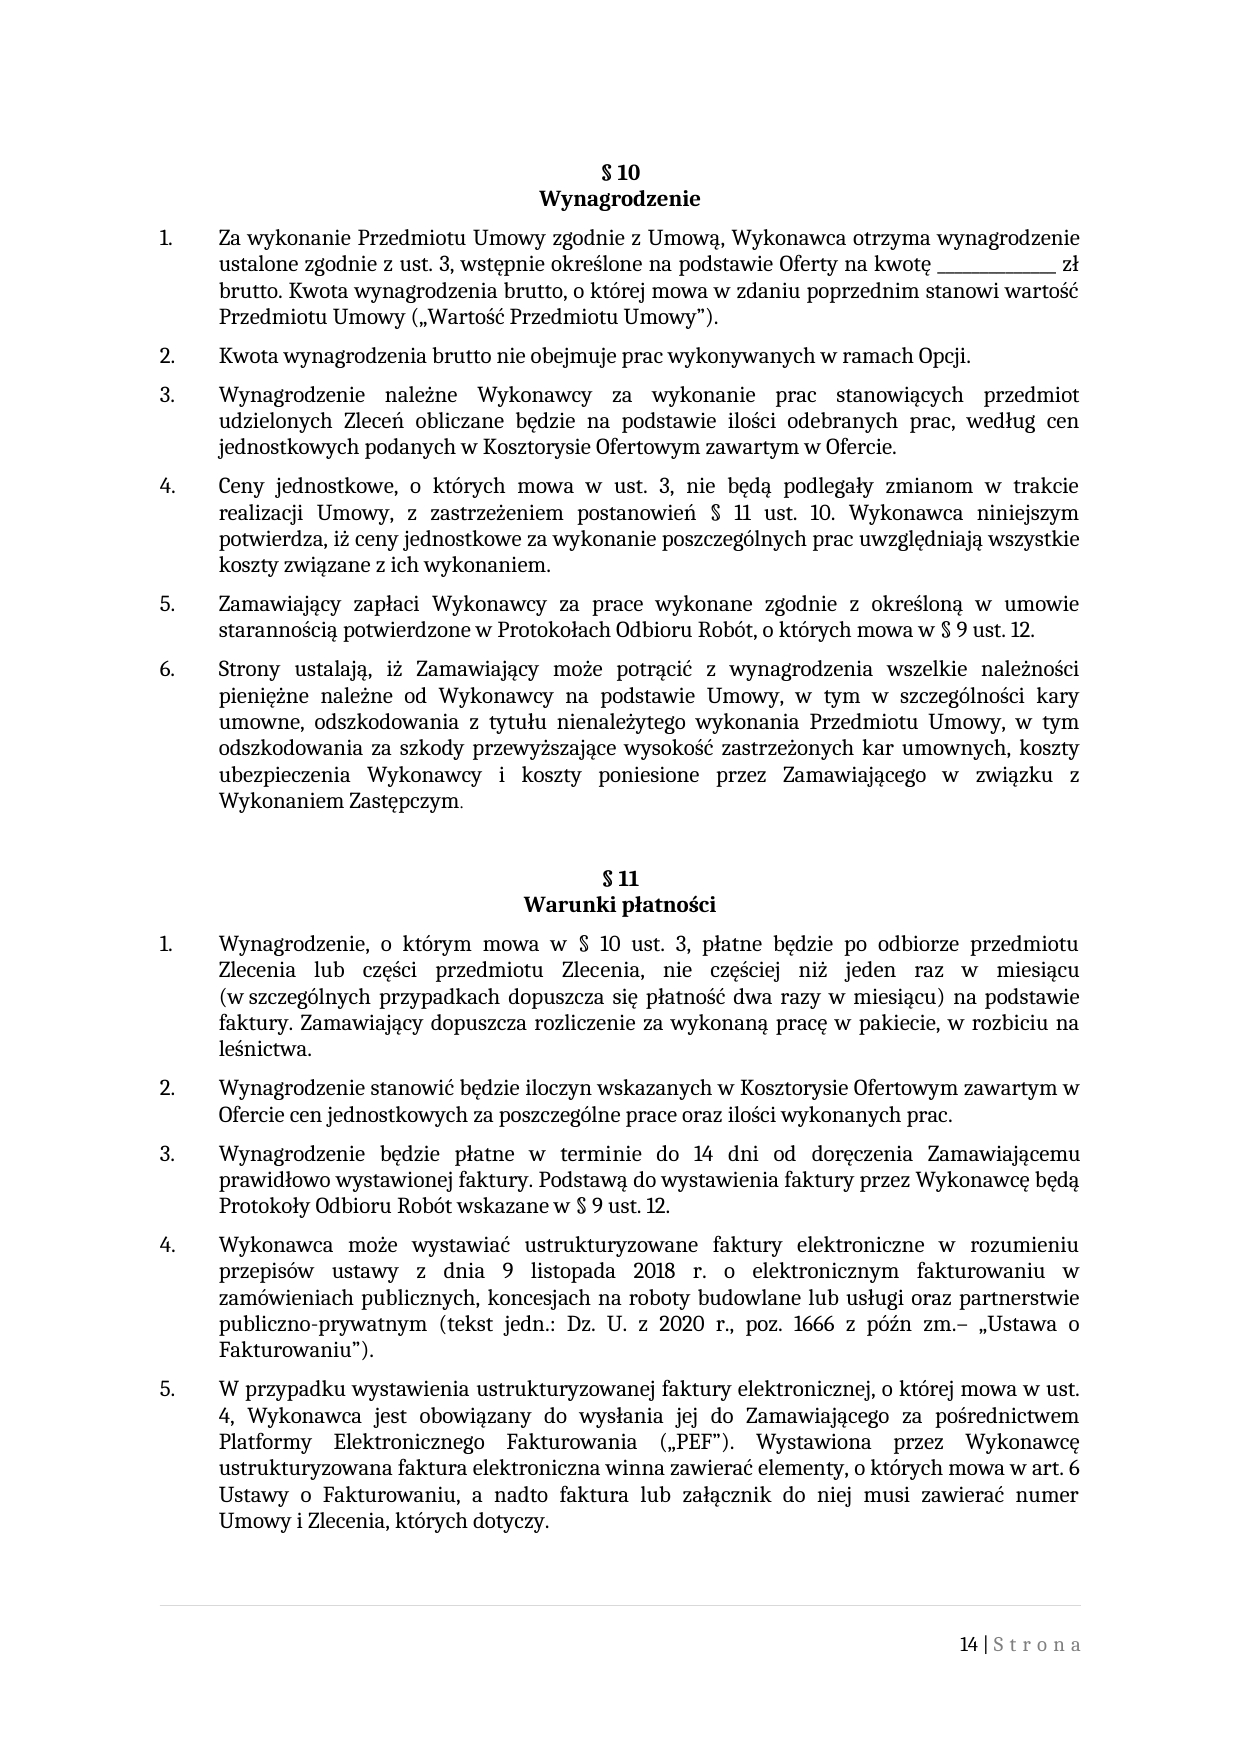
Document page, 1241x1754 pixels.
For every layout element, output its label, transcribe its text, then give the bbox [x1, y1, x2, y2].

list Za wykonanie Przedmiotu Umowy zgodnie z Umową, Wykonawca otrzyma wynagrodzenie ustalone zgodnie z ust. 3, wstępnie określone na podstawie Oferty na kwotę ______________ zł brutto. Kwota wynagrodzenia brutto, o której mowa w zdaniu poprzednim stanowi wartość Przedmiotu Umowy („Wartość Przedmiotu Umowy”). [159, 225, 1081, 330]
list Wynagrodzenie należne Wykonawcy za wykonanie prac stanowiących przedmiot udzielonych Zleceń obliczane będzie na podstawie ilości odebranych prac, według cen jednostkowych podanych w Kosztorysie Ofertowym zawartym w Ofercie. [159, 381, 1081, 461]
list Wynagrodzenie stanowić będzie iloczyn wskazanych w Kosztorysie Ofertowym zawartym w Ofercie cen jednostkowych za poszczególne prace oraz ilości wykonanych prac. [159, 1075, 1081, 1128]
list Kwota wynagrodzenia brutto nie obejmuje prac wykonywanych w ramach Opcji. [159, 343, 1081, 369]
list Ceny jednostkowe, o których mowa w ust. 3, nie będą podlegały zmianom w trakcie realizacji Umowy, z zastrzeżeniem postanowień § 11 ust. 10. Wykonawca niniejszym potwierdza, iż ceny jednostkowe za wykonanie poszczególnych prac uwzględniają wszystkie koszty związane z ich wykonaniem. [159, 473, 1081, 578]
list Wynagrodzenie będzie płatne w terminie do 14 dni od doręczenia Zamawiającemu prawidłowo wystawionej faktury. Podstawą do wystawienia faktury przez Wykonawcę będą Protokoły Odbioru Robót wskazane w § 9 ust. 12. [159, 1140, 1081, 1219]
list Zamawiający zapłaci Wykonawcy za prace wykonane zgodnie z określoną w umowie starannością potwierdzone w Protokołach Odbioru Robót, o których mowa w § 9 ust. 12. [159, 591, 1081, 644]
list Strony ustalają, iż Zamawiający może potrącić z wynagrodzenia wszelkie należności pieniężne należne od Wykonawcy na podstawie Umowy, w tym w szczególności kary umowne, odszkodowania z tytułu nienależytego wykonania Przedmiotu Umowy, w tym odszkodowania za szkody przewyższające wysokość zastrzeżonych kar umownych, koszty ubezpieczenia Wykonawcy i koszty poniesione przez Zamawiającego w związku z Wykonaniem Zastępczym. [159, 656, 1081, 814]
list W przypadku wystawienia ustrukturyzowanej faktury elektronicznej, o której mowa w ust. 4, Wykonawca jest obowiązany do wysłania jej do Zamawiającego za pośrednictwem Platformy Elektronicznego Fakturowania („PEF”). Wystawiona przez Wykonawcę ustrukturyzowana faktura elektroniczna winna zawierać elementy, o których mowa w art. 6 Ustawy o Fakturowaniu, a nadto faktura lub załącznik do niej musi zawierać numer Umowy i Zlecenia, których dotyczy. [159, 1376, 1081, 1534]
list Wynagrodzenie, o którym mowa w § 10 ust. 3, płatne będzie po odbiorze przedmiotu Zlecenia lub części przedmiotu Zlecenia, nie częściej niż jeden raz w miesiącu (w szczególnych przypadkach dopuszcza się płatność dwa razy w miesiącu) na podstawie faktury. Zamawiający dopuszcza rozliczenie za wykonaną pracę w pakiecie, w rozbiciu na leśnictwa. [159, 931, 1081, 1063]
text § 10 Wynagrodzenie [159, 159, 1081, 212]
list Wykonawca może wystawiać ustrukturyzowane faktury elektroniczne w rozumieniu przepisów ustawy z dnia 9 listopada 2018 r. o elektronicznym fakturowaniu w zamówieniach publicznych, koncesjach na roboty budowlane lub usługi oraz partnerstwie publiczno-prywatnym (tekst jedn.: Dz. U. z 2020 r., poz. 1666 z późn zm.– „Ustawa o Fakturowaniu”). [159, 1232, 1081, 1364]
text § 11 Warunki płatności [159, 866, 1081, 918]
